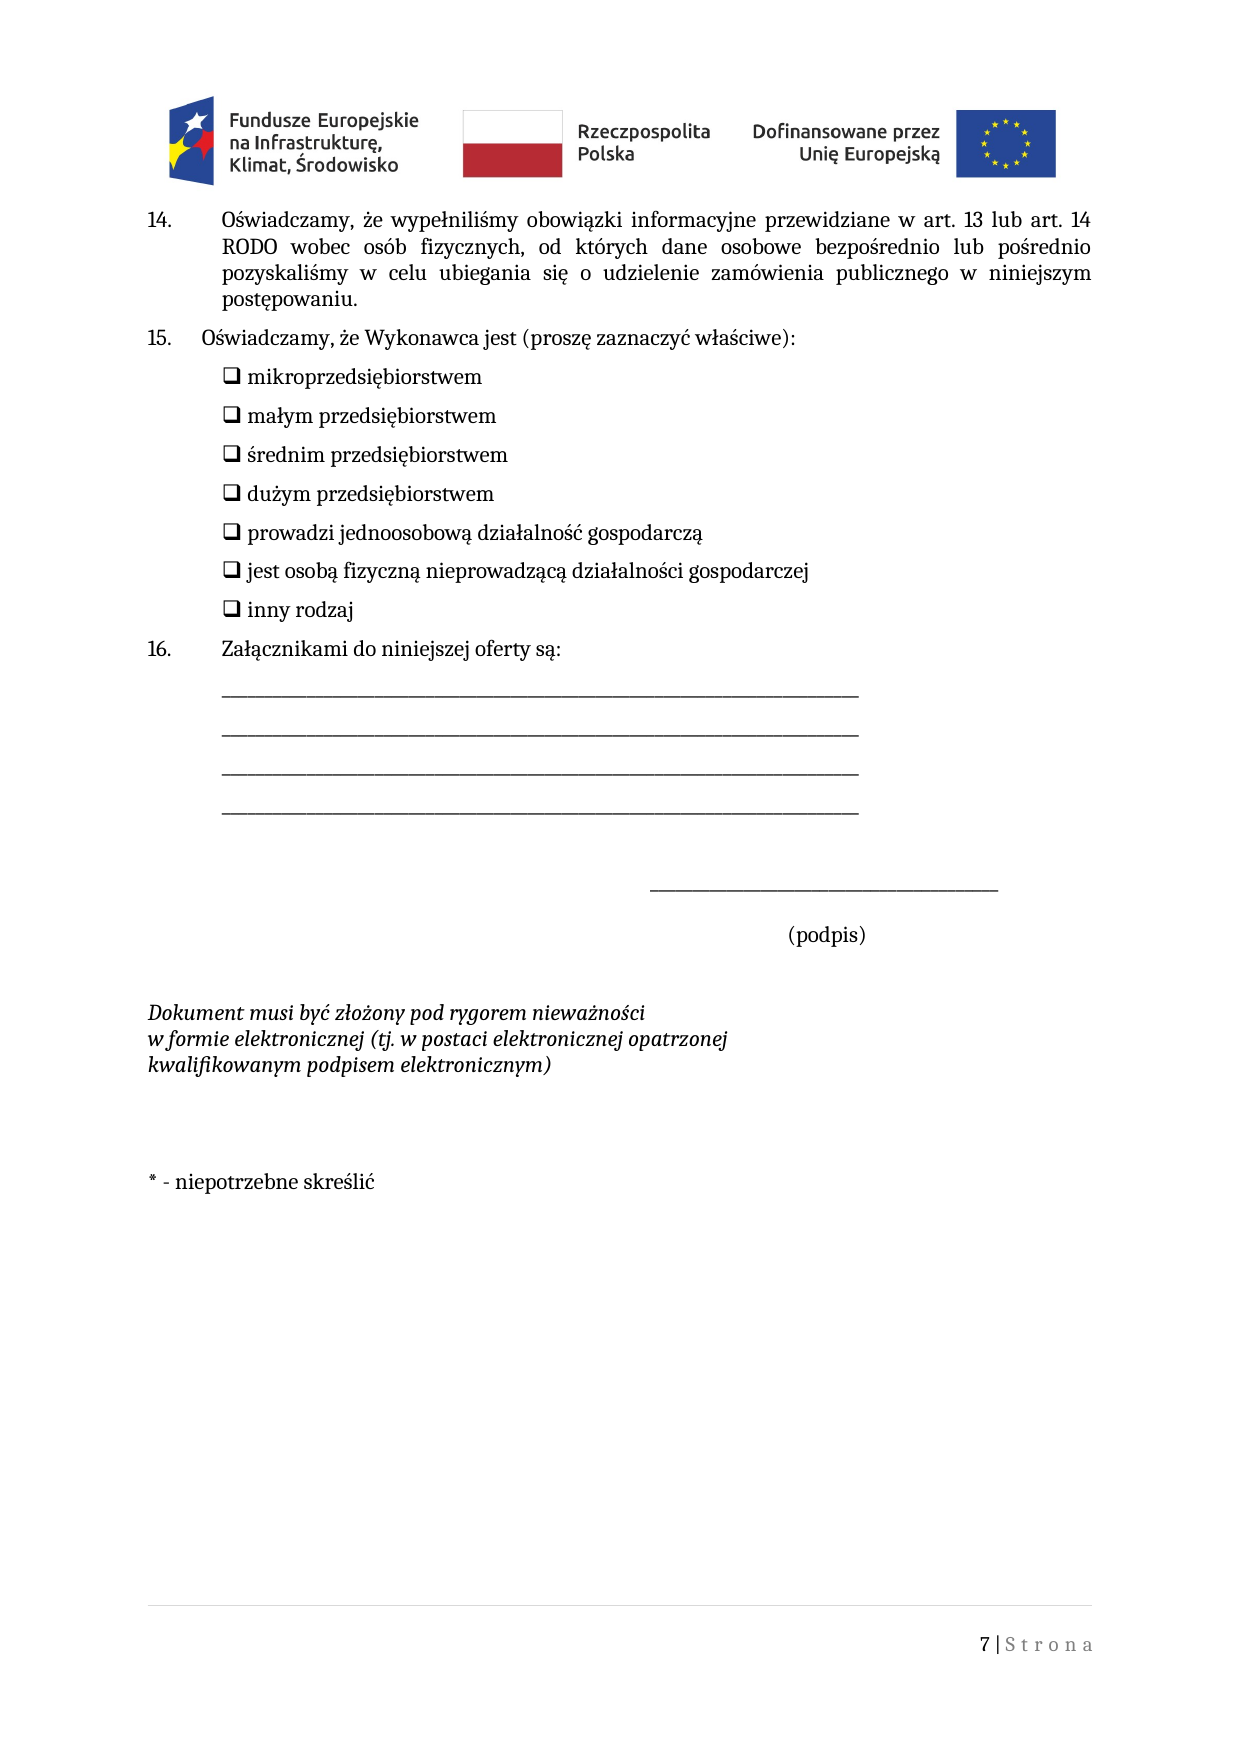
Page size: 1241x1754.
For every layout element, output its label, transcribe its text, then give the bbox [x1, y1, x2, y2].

text dużym przedsiębiorstwem [222, 481, 1092, 507]
text inny rodzaj [222, 597, 1092, 623]
text średnim przedsiębiorstwem [222, 442, 1092, 468]
text mikroprzedsiębiorstwem [222, 364, 1092, 390]
text ___________________________________________________________________________ [222, 752, 1092, 779]
picture [147, 73, 1079, 208]
text prowadzi jednoosobową działalność gospodarczą [222, 519, 1092, 546]
text 16. Załącznikami do niniejszej oferty są: [148, 636, 1092, 662]
text jest osobą fizyczną nieprowadzącą działalności gospodarczej [222, 558, 1092, 584]
text 14. Oświadczamy, że wypełniliśmy obowiązki informacyjne przewidziane w art. 13 lub art. 14 RODO wobec osób fizycznych, od których dane osobowe bezpośrednio lub pośrednio pozyskaliśmy w celu ubiegania się o udzielenie zamówienia publicznego w niniejszym postępowaniu. [148, 207, 1092, 313]
text ___________________________________________________________________________ [222, 791, 1092, 818]
text 15. Oświadczamy, że Wykonawca jest (proszę zaznaczyć właściwe): [148, 325, 1092, 351]
text Dokument musi być złożony pod rygorem nieważności w formie elektronicznej (tj. w postaci elektronicznej opatrzonej kwalifikowanym podpisem elektronicznym) [148, 999, 1092, 1078]
text * - niepotrzebne skreślić [148, 1169, 1092, 1195]
text ___________________________________________________________________________ [222, 675, 1092, 701]
text _________________________________________ (podpis) [561, 869, 1092, 948]
text ___________________________________________________________________________ [222, 714, 1092, 740]
text małym przedsiębiorstwem [222, 403, 1092, 429]
